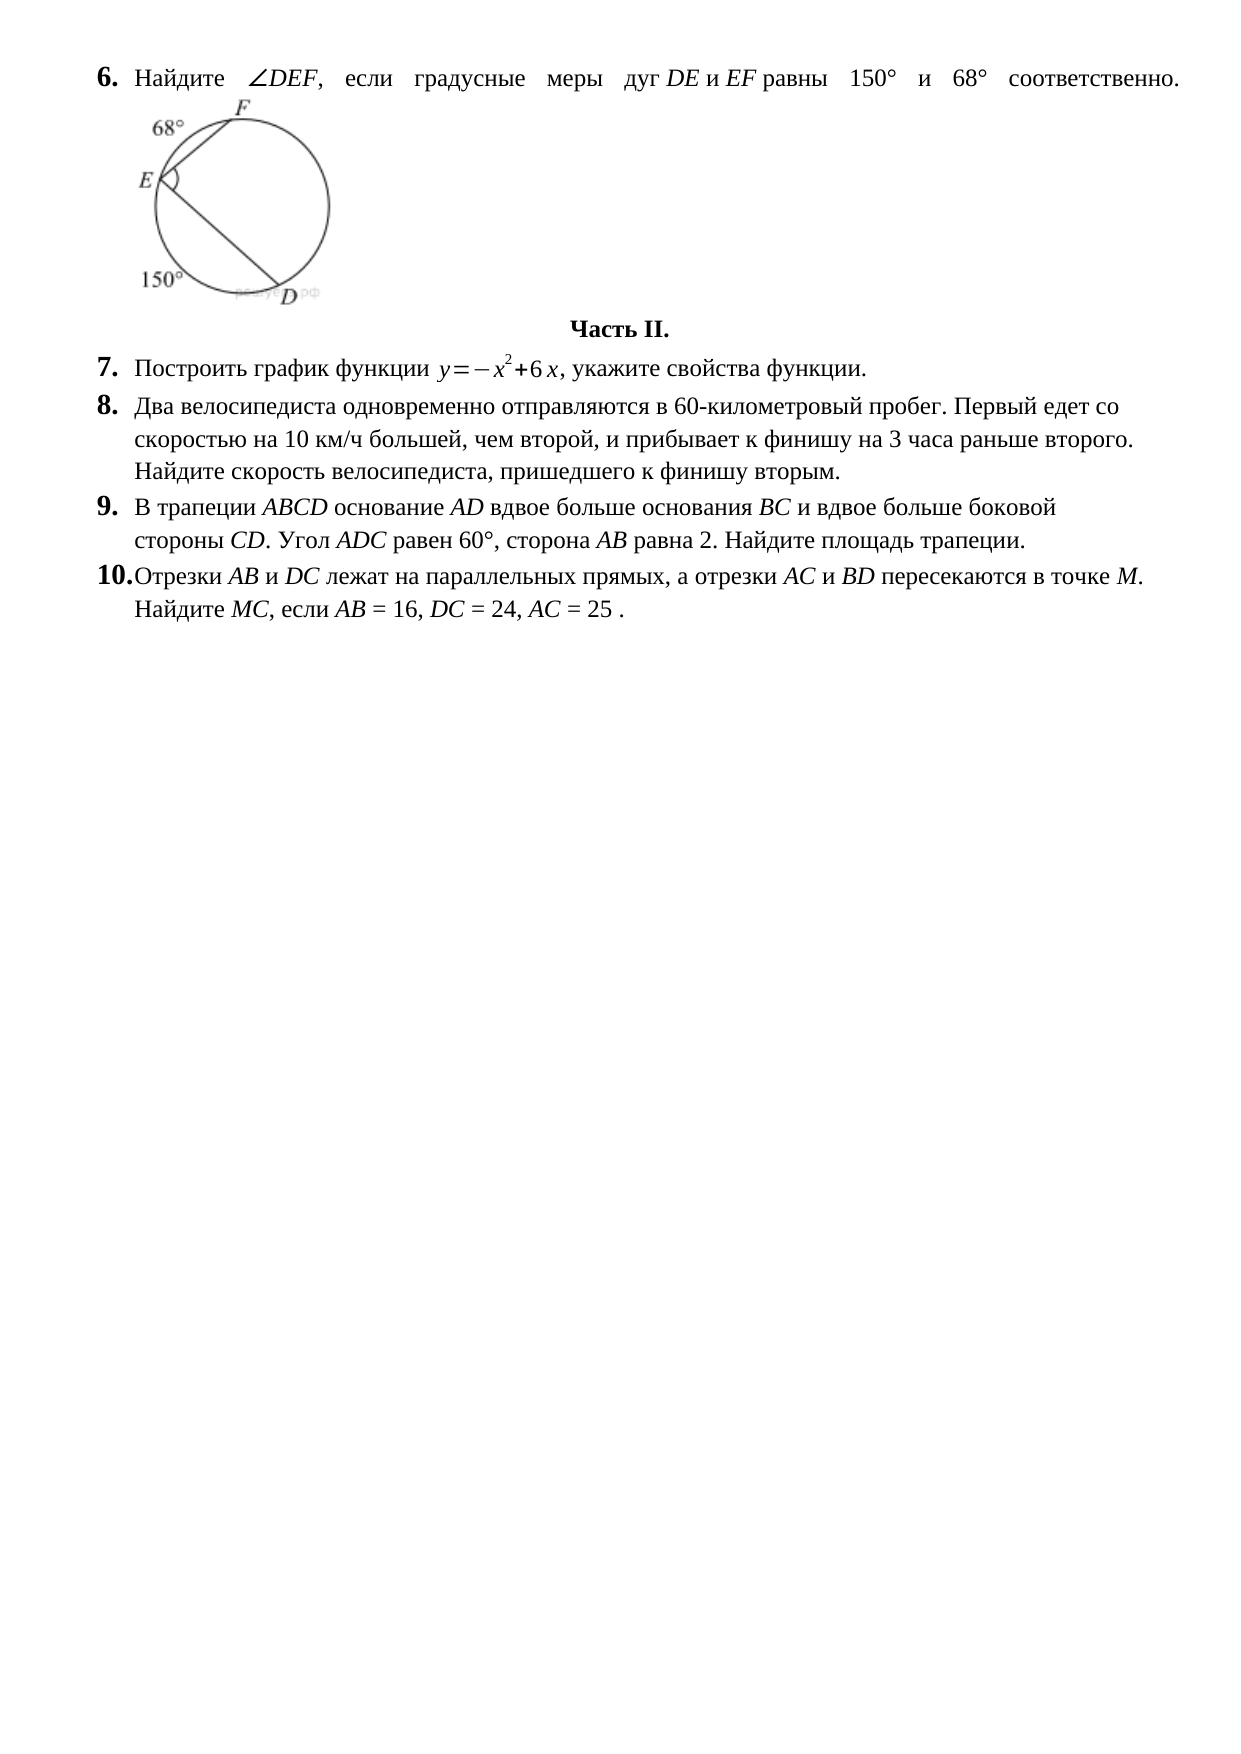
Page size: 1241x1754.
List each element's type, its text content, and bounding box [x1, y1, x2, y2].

text Часть II. [59, 314, 1180, 343]
list Построить график функции , укажите свойства функции. [97, 349, 1180, 383]
list Два велосипедиста одновременно отправляются в 60-километровый пробег. Первый едет со скоростью на 10 км/ч большей, чем второй, и прибывает к финишу на 3 часа раньше второго. Найдите скорость велосипедиста, пришедшего к финишу вторым. [97, 387, 1180, 485]
list Отрезки AB и DC лежат на параллельных прямых, а отрезки AC и BD пересекаются в точке M. Найдите MC, если AB = 16, DC = 24, AC = 25 . [97, 557, 1180, 623]
list Найдите ∠DEF, если градусные меры дуг DE и EF равны 150° и 68° соответственно. [97, 59, 1180, 307]
list В трапеции ABCD основание AD вдвое больше основания ВС и вдвое больше боковой стороны CD. Угол ADC равен 60°, сторона AB равна 2. Найдите площадь трапеции. [97, 488, 1180, 554]
picture [134, 96, 332, 308]
